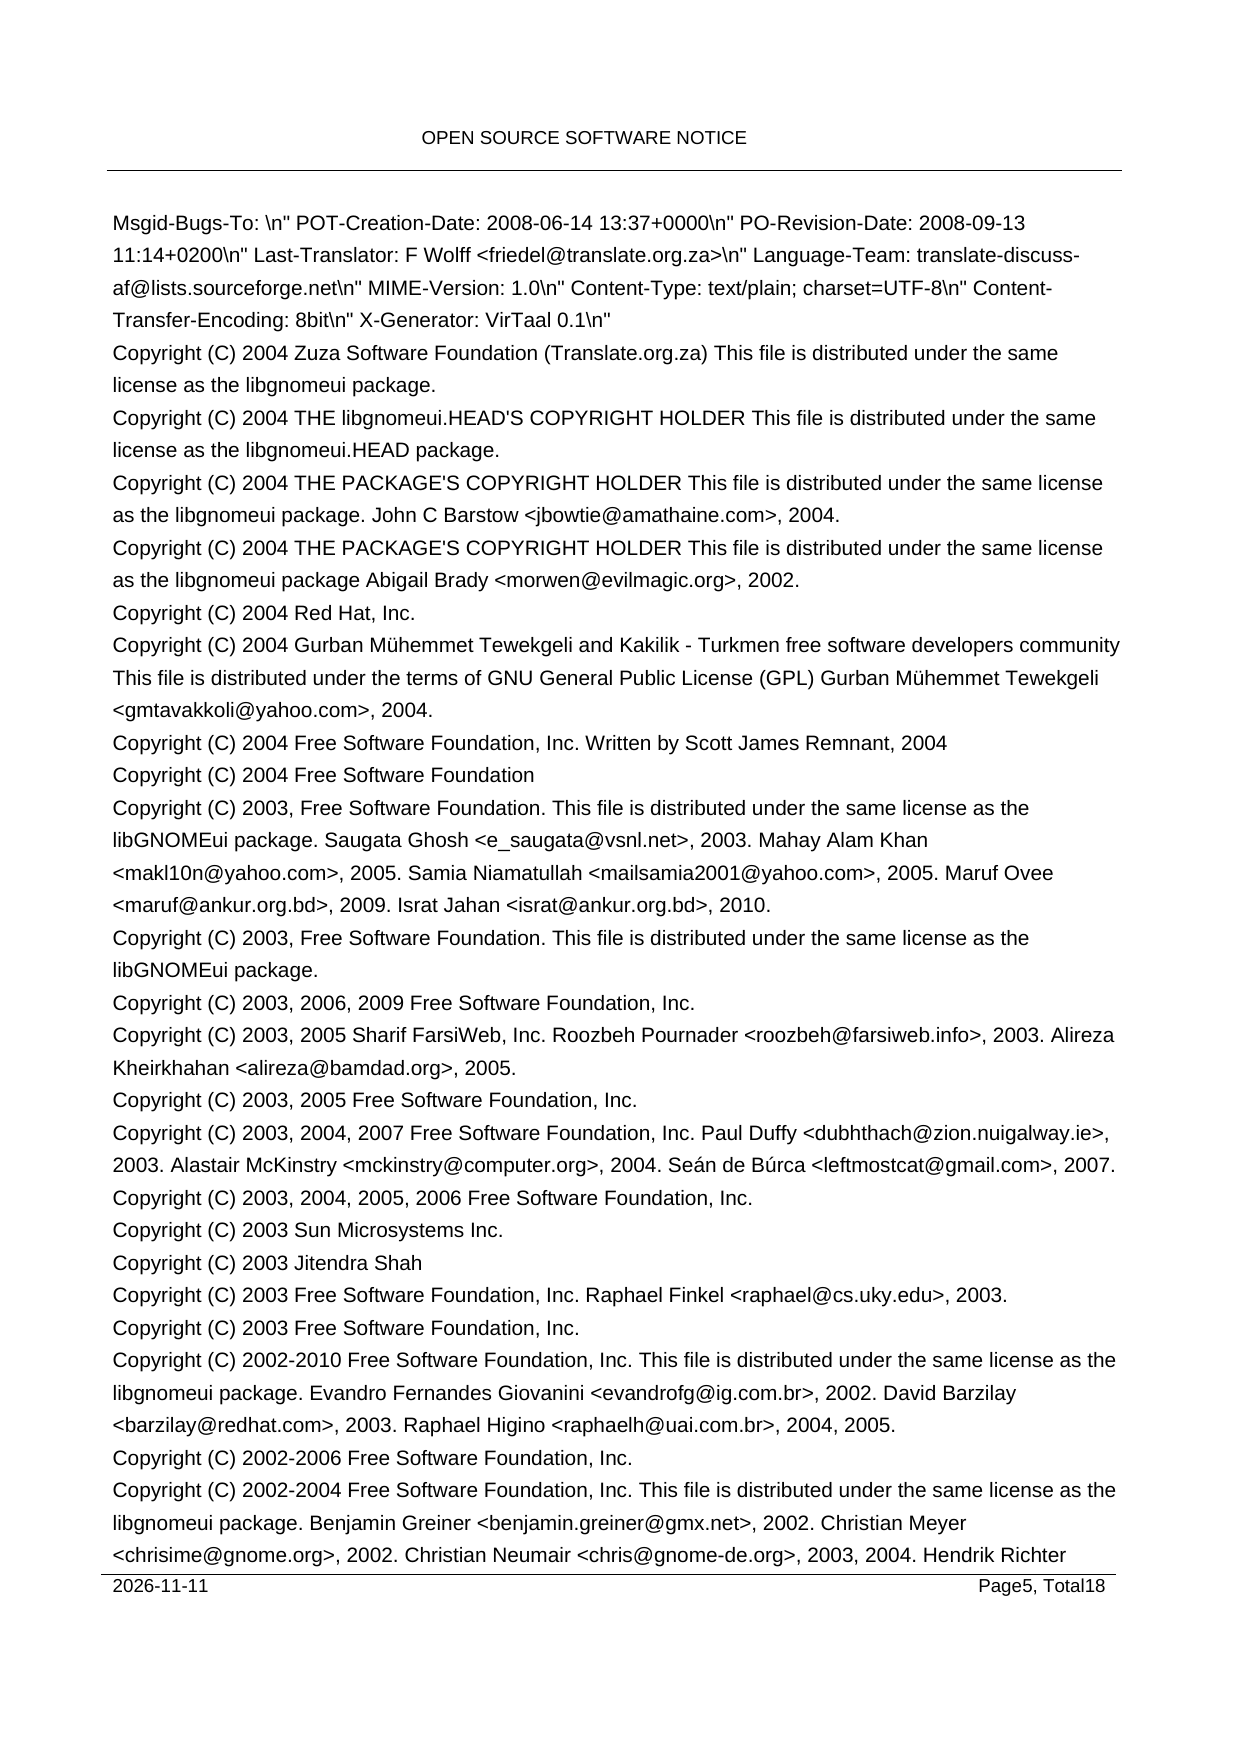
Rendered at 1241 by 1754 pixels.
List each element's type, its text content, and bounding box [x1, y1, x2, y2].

text Copyright (C) 2003, 2005 Free Software Foundation, Inc. [112, 1084, 1128, 1116]
text Copyright (C) 2004 Free Software Foundation [112, 759, 1128, 791]
text Copyright (C) 2004 Red Hat, Inc. [112, 596, 1128, 629]
text Copyright (C) 2003 Sun Microsystems Inc. [112, 1214, 1128, 1246]
text Copyright (C) 2003, 2006, 2009 Free Software Foundation, Inc. [112, 986, 1128, 1019]
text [112, 206, 1128, 336]
text Copyright (C) 2004 THE PACKAGE'S COPYRIGHT HOLDER This file is distributed under the same license as the libgnomeui package Abigail Brady <morwen@evilmagic.org>, 2002. [112, 531, 1128, 596]
text Copyright (C) 2003 Free Software Foundation, Inc. [112, 1311, 1128, 1344]
text Copyright (C) 2004 Zuza Software Foundation (Translate.org.za) This file is distributed under the same license as the libgnomeui package. [112, 336, 1128, 401]
text Copyright (C) 2003, Free Software Foundation. This file is distributed under the same license as the libGNOMEui package. Saugata Ghosh <e_saugata@vsnl.net>, 2003. Mahay Alam Khan <makl10n@yahoo.com>, 2005. Samia Niamatullah <mailsamia2001@yahoo.com>, 2005. Maruf Ovee <maruf@ankur.org.bd>, 2009. Israt Jahan <israt@ankur.org.bd>, 2010. [112, 791, 1128, 921]
text Copyright (C) 2003, 2004, 2007 Free Software Foundation, Inc. Paul Duffy <dubhthach@zion.nuigalway.ie>, 2003. Alastair McKinstry <mckinstry@computer.org>, 2004. Seán de Búrca <leftmostcat@gmail.com>, 2007. [112, 1116, 1128, 1181]
text Copyright (C) 2004 Gurban Mühemmet Tewekgeli and Kakilik - Turkmen free software developers community This file is distributed under the terms of GNU General Public License (GPL) Gurban Mühemmet Tewekgeli <gmtavakkoli@yahoo.com>, 2004. [112, 629, 1128, 726]
text Copyright (C) 2003, 2005 Sharif FarsiWeb, Inc. Roozbeh Pournader <roozbeh@farsiweb.info>, 2003. Alireza Kheirkhahan <alireza@bamdad.org>, 2005. [112, 1019, 1128, 1084]
text Copyright (C) 2003, Free Software Foundation. This file is distributed under the same license as the libGNOMEui package. [112, 921, 1128, 986]
text Copyright (C) 2003 Jitendra Shah [112, 1246, 1128, 1279]
text Copyright (C) 2004 THE libgnomeui.HEAD'S COPYRIGHT HOLDER This file is distributed under the same license as the libgnomeui.HEAD package. [112, 401, 1128, 466]
text Copyright (C) 2002-2010 Free Software Foundation, Inc. This file is distributed under the same license as the libgnomeui package. Evandro Fernandes Giovanini <evandrofg@ig.com.br>, 2002. David Barzilay <barzilay@redhat.com>, 2003. Raphael Higino <raphaelh@uai.com.br>, 2004, 2005. [112, 1344, 1128, 1441]
text Copyright (C) 2004 THE PACKAGE'S COPYRIGHT HOLDER This file is distributed under the same license as the libgnomeui package. John C Barstow <jbowtie@amathaine.com>, 2004. [112, 466, 1128, 531]
text Copyright (C) 2003, 2004, 2005, 2006 Free Software Foundation, Inc. [112, 1181, 1128, 1214]
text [112, 1474, 1128, 1571]
text Copyright (C) 2002-2006 Free Software Foundation, Inc. [112, 1441, 1128, 1474]
text Copyright (C) 2003 Free Software Foundation, Inc. Raphael Finkel <raphael@cs.uky.edu>, 2003. [112, 1279, 1128, 1311]
text Copyright (C) 2004 Free Software Foundation, Inc. Written by Scott James Remnant, 2004 [112, 726, 1128, 759]
